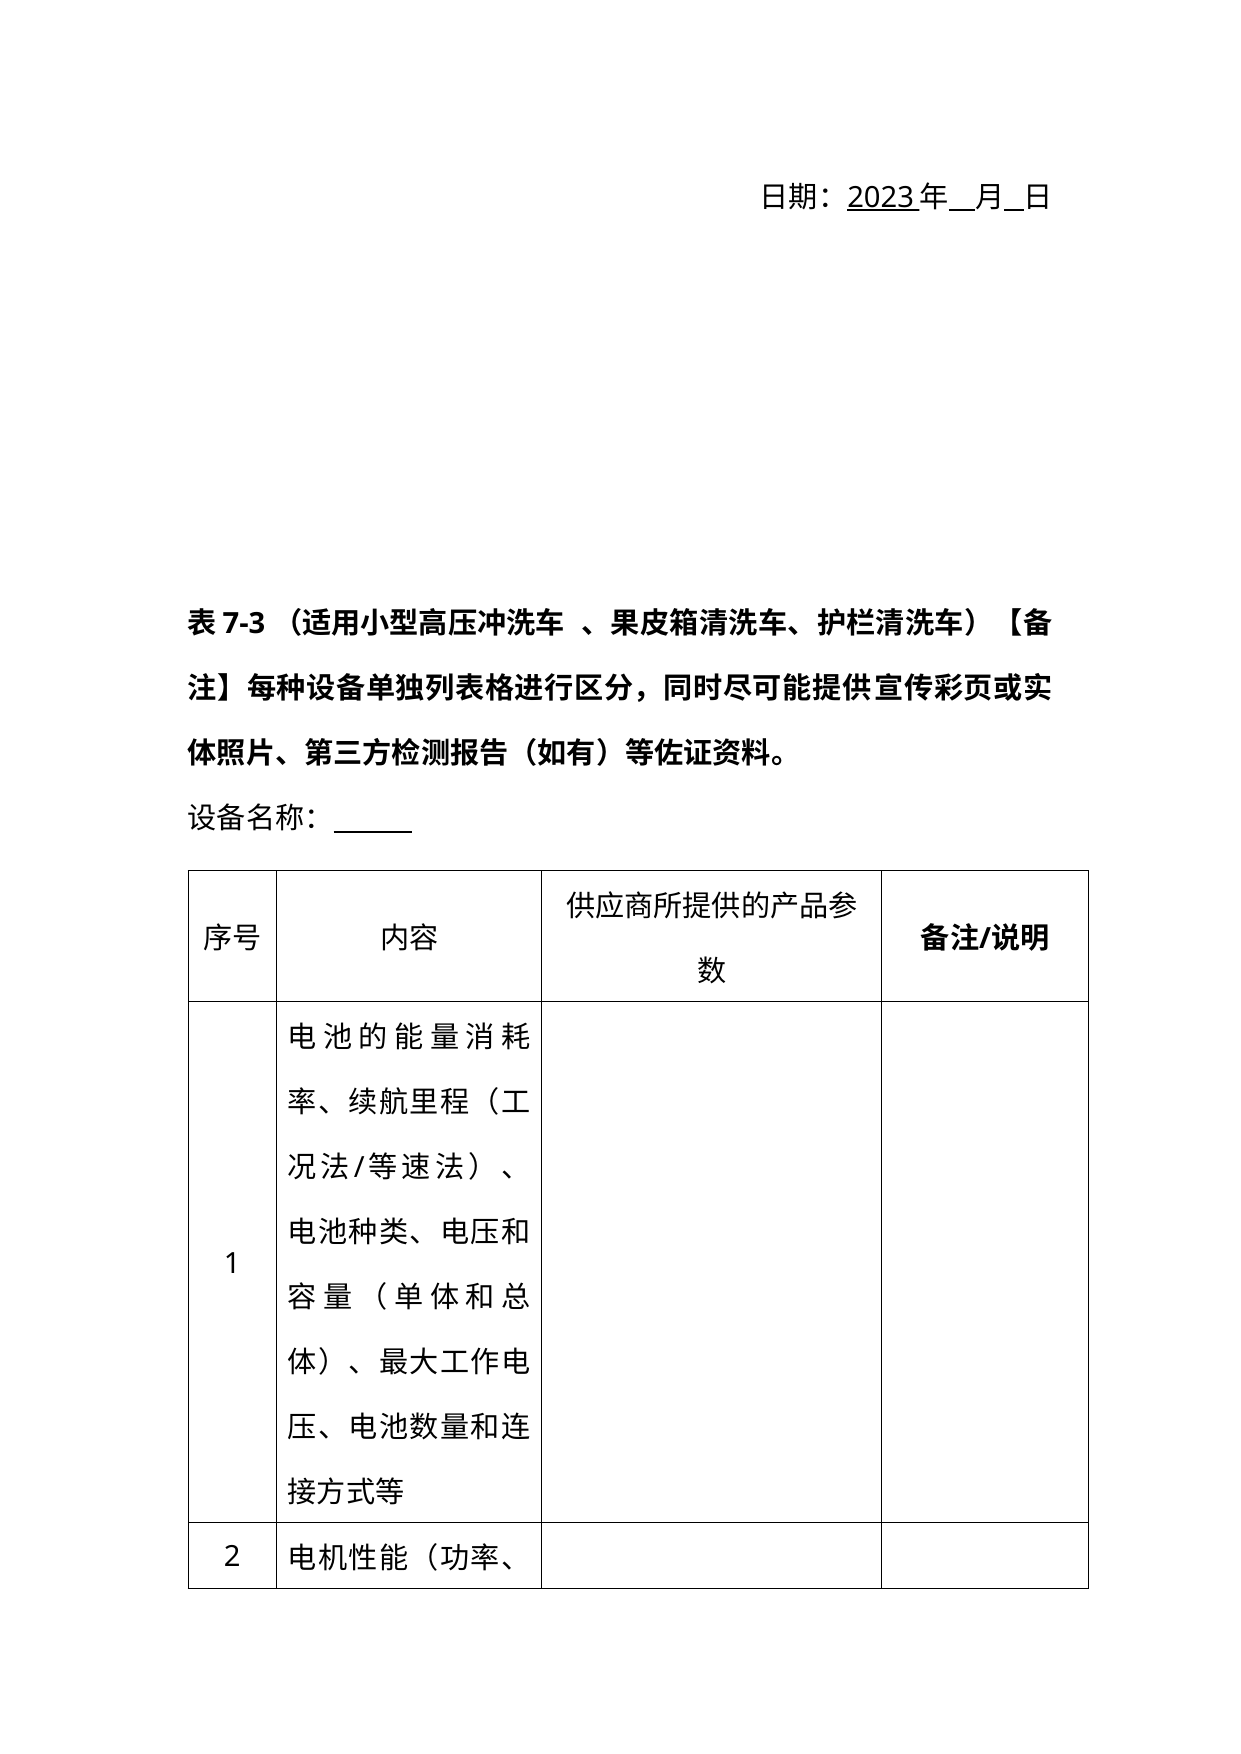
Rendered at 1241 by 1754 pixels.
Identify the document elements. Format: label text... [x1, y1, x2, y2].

table_header 内容 [277, 871, 541, 1001]
table_cell 1 [189, 1002, 276, 1522]
table_cell [882, 1002, 1088, 1522]
table_cell [882, 1523, 1088, 1588]
text 日期：2023年 月 日 [187, 162, 1053, 227]
table_cell [542, 1523, 881, 1588]
table_header 供应商所提供的产品参数 [542, 871, 881, 1001]
table_cell [542, 1002, 881, 1522]
text 表7-3 （适用小型高压冲洗车 、果皮箱清洗车、护栏清洗车）【备注】每种设备单独列表格进行区分，同时尽可能提供宣传彩页或实体照片、第三方检测报告（如有）等佐证资料。 [187, 589, 1053, 784]
text 设备名称： [187, 784, 1053, 849]
table_header 备注/说明 [882, 871, 1088, 1001]
table_cell 2 [189, 1523, 276, 1588]
table_cell 电池的能量消耗率、续航里程（工况法/等速法）、电池种类、电压和容量（单体和总体）、最大工作电压、电池数量和连接方式等 [277, 1002, 541, 1522]
table_header 序号 [189, 871, 276, 1001]
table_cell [277, 1523, 541, 1588]
